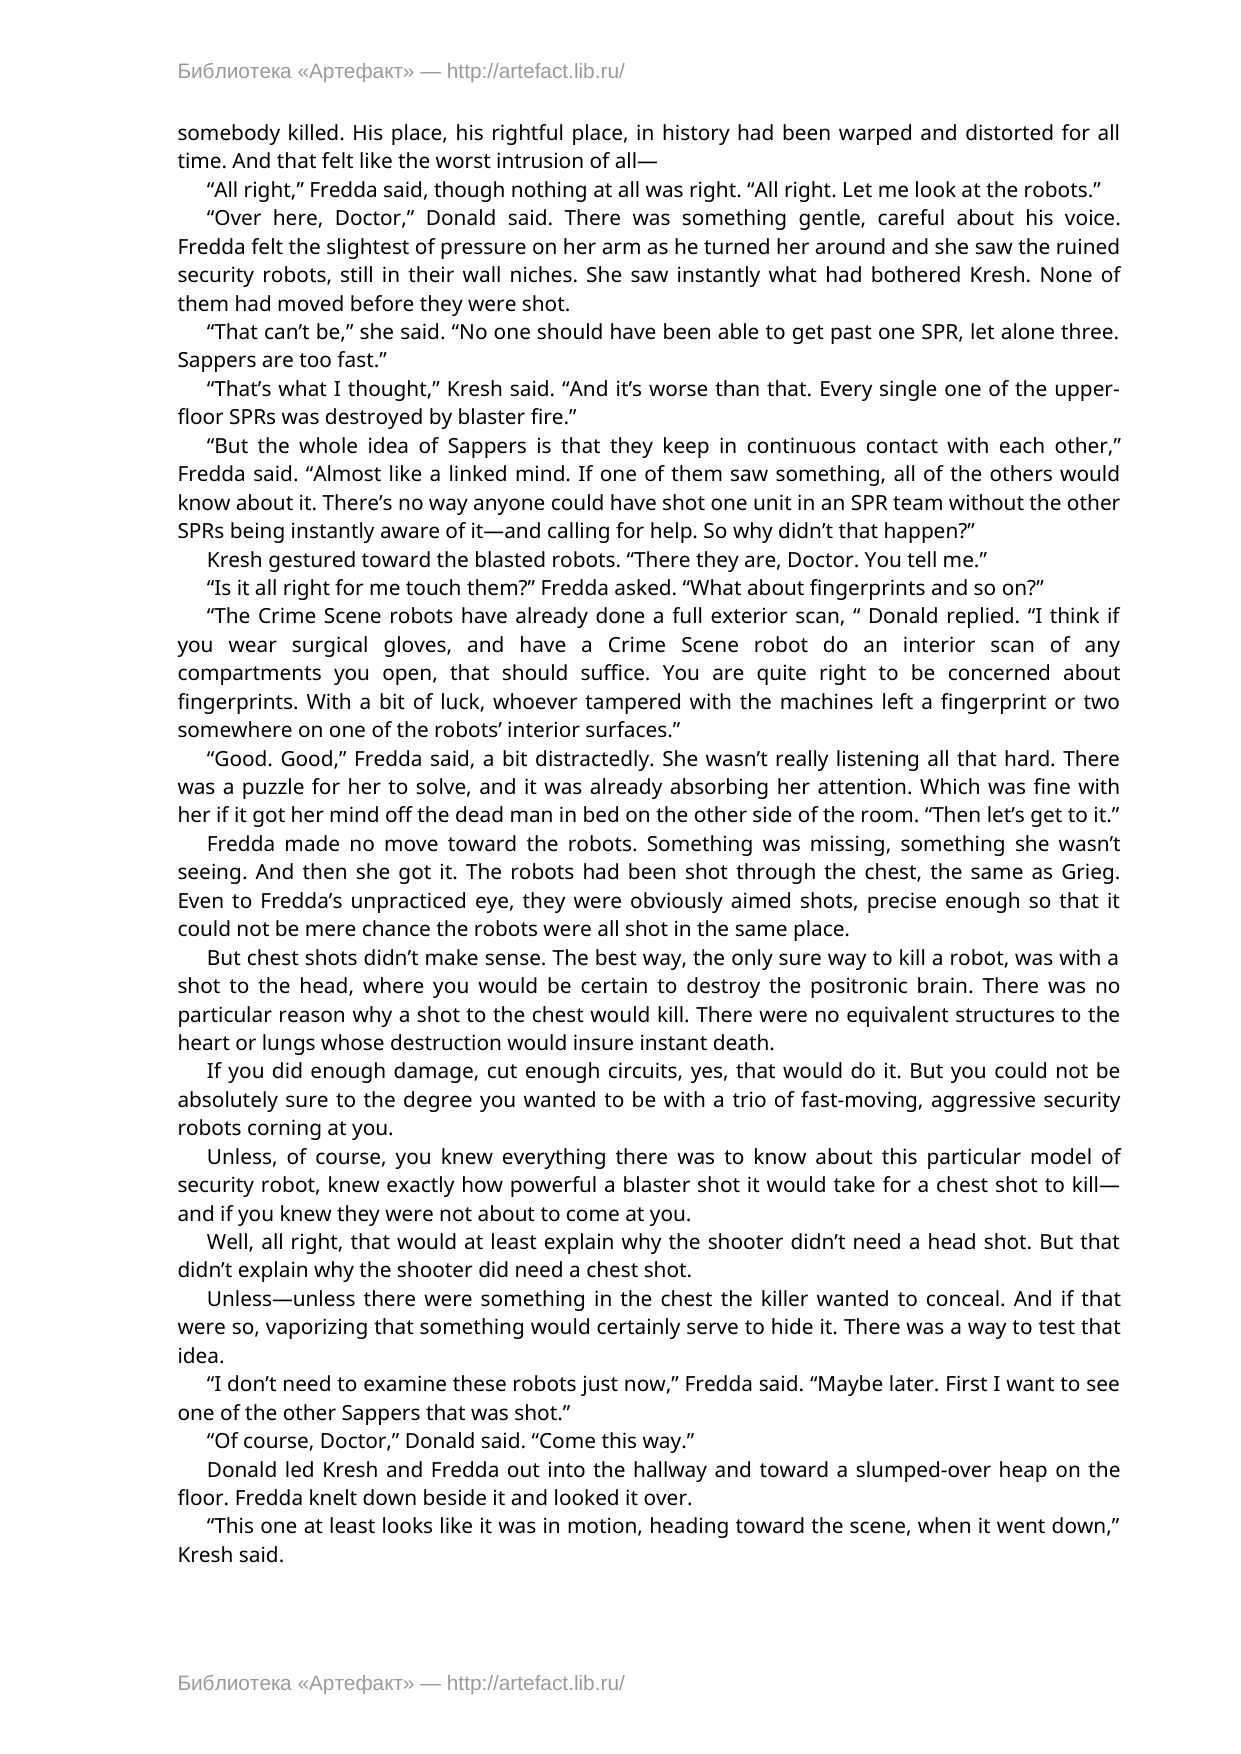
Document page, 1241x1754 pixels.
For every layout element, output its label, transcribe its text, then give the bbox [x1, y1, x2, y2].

text “Good. Good,” Fredda said, a bit distractedly. She wasn’t really listening all that hard. There was a puzzle for her to solve, and it was already absorbing her attention. Which was fine with her if it got her mind off the dead man in bed on the other side of the room. “Then let’s get to it.” [177, 744, 1122, 829]
text “The Crime Scene robots have already done a full exterior scan, “ Donald replied. “I think if you wear surgical gloves, and have a Crime Scene robot do an interior scan of any compartments you open, that should suffice. You are quite right to be concerned about fingerprints. With a bit of luck, whoever tampered with the machines left a fingerprint or two somewhere on one of the robots’ interior surfaces.” [177, 602, 1122, 744]
text If you did enough damage, cut enough circuits, yes, that would do it. But you could not be absolutely sure to the degree you wanted to be with a trio of fast-moving, aggressive security robots corning at you. [177, 1057, 1122, 1142]
text Fredda made no move toward the robots. Something was missing, something she wasn’t seeing. And then she got it. The robots had been shot through the chest, the same as Grieg. Even to Fredda’s unpracticed eye, they were obviously aimed shots, precise enough so that it could not be mere chance the robots were all shot in the same place. [177, 829, 1122, 943]
text “But the whole idea of Sappers is that they keep in continuous contact with each other,” Fredda said. “Almost like a linked mind. If one of them saw something, all of the others would know about it. There’s no way anyone could have shot one unit in an SPR team without the other SPRs being instantly aware of it—and calling for help. So why didn’t that happen?” [177, 431, 1122, 545]
text “I don’t need to examine these robots just now,” Fredda said. “Maybe later. First I want to see one of the other Sappers that was shot.” [177, 1369, 1122, 1426]
text “Over here, Doctor,” Donald said. There was something gentle, careful about his voice. Fredda felt the slightest of pressure on her arm as he turned her around and she saw the ruined security robots, still in their wall niches. She saw instantly what had bothered Kresh. None of them had moved before they were shot. [177, 203, 1122, 317]
text “This one at least looks like it was in motion, heading toward the scene, when it went down,” Kresh said. [177, 1512, 1122, 1568]
text Well, all right, that would at least explain why the shooter didn’t need a head shot. But that didn’t explain why the shooter did need a chest shot. [177, 1227, 1122, 1284]
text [177, 118, 1122, 175]
text Unless—unless there were something in the chest the killer wanted to conceal. And if that were so, vaporizing that something would certainly serve to hide it. There was a way to test that idea. [177, 1284, 1122, 1369]
text “All right,” Fredda said, though nothing at all was right. “All right. Let me look at the robots.” [177, 175, 1122, 203]
text Donald led Kresh and Fredda out into the hallway and toward a slumped-over heap on the floor. Fredda knelt down beside it and looked it over. [177, 1455, 1122, 1512]
text “That’s what I thought,” Kresh said. “And it’s worse than that. Every single one of the upper-floor SPRs was destroyed by blaster fire.” [177, 374, 1122, 431]
text “That can’t be,” she said. “No one should have been able to get past one SPR, let alone three. Sappers are too fast.” [177, 317, 1122, 374]
text Kresh gestured toward the blasted robots. “There they are, Doctor. You tell me.” [177, 545, 1122, 573]
text “Of course, Doctor,” Donald said. “Come this way.” [177, 1426, 1122, 1455]
text Unless, of course, you knew everything there was to know about this particular model of security robot, knew exactly how powerful a blaster shot it would take for a chest shot to kill—and if you knew they were not about to come at you. [177, 1142, 1122, 1227]
text “Is it all right for me touch them?” Fredda asked. “What about fingerprints and so on?” [177, 573, 1122, 602]
text But chest shots didn’t make sense. The best way, the only sure way to kill a robot, was with a shot to the head, where you would be certain to destroy the positronic brain. There was no particular reason why a shot to the chest would kill. There were no equivalent structures to the heart or lungs whose destruction would insure instant death. [177, 943, 1122, 1057]
